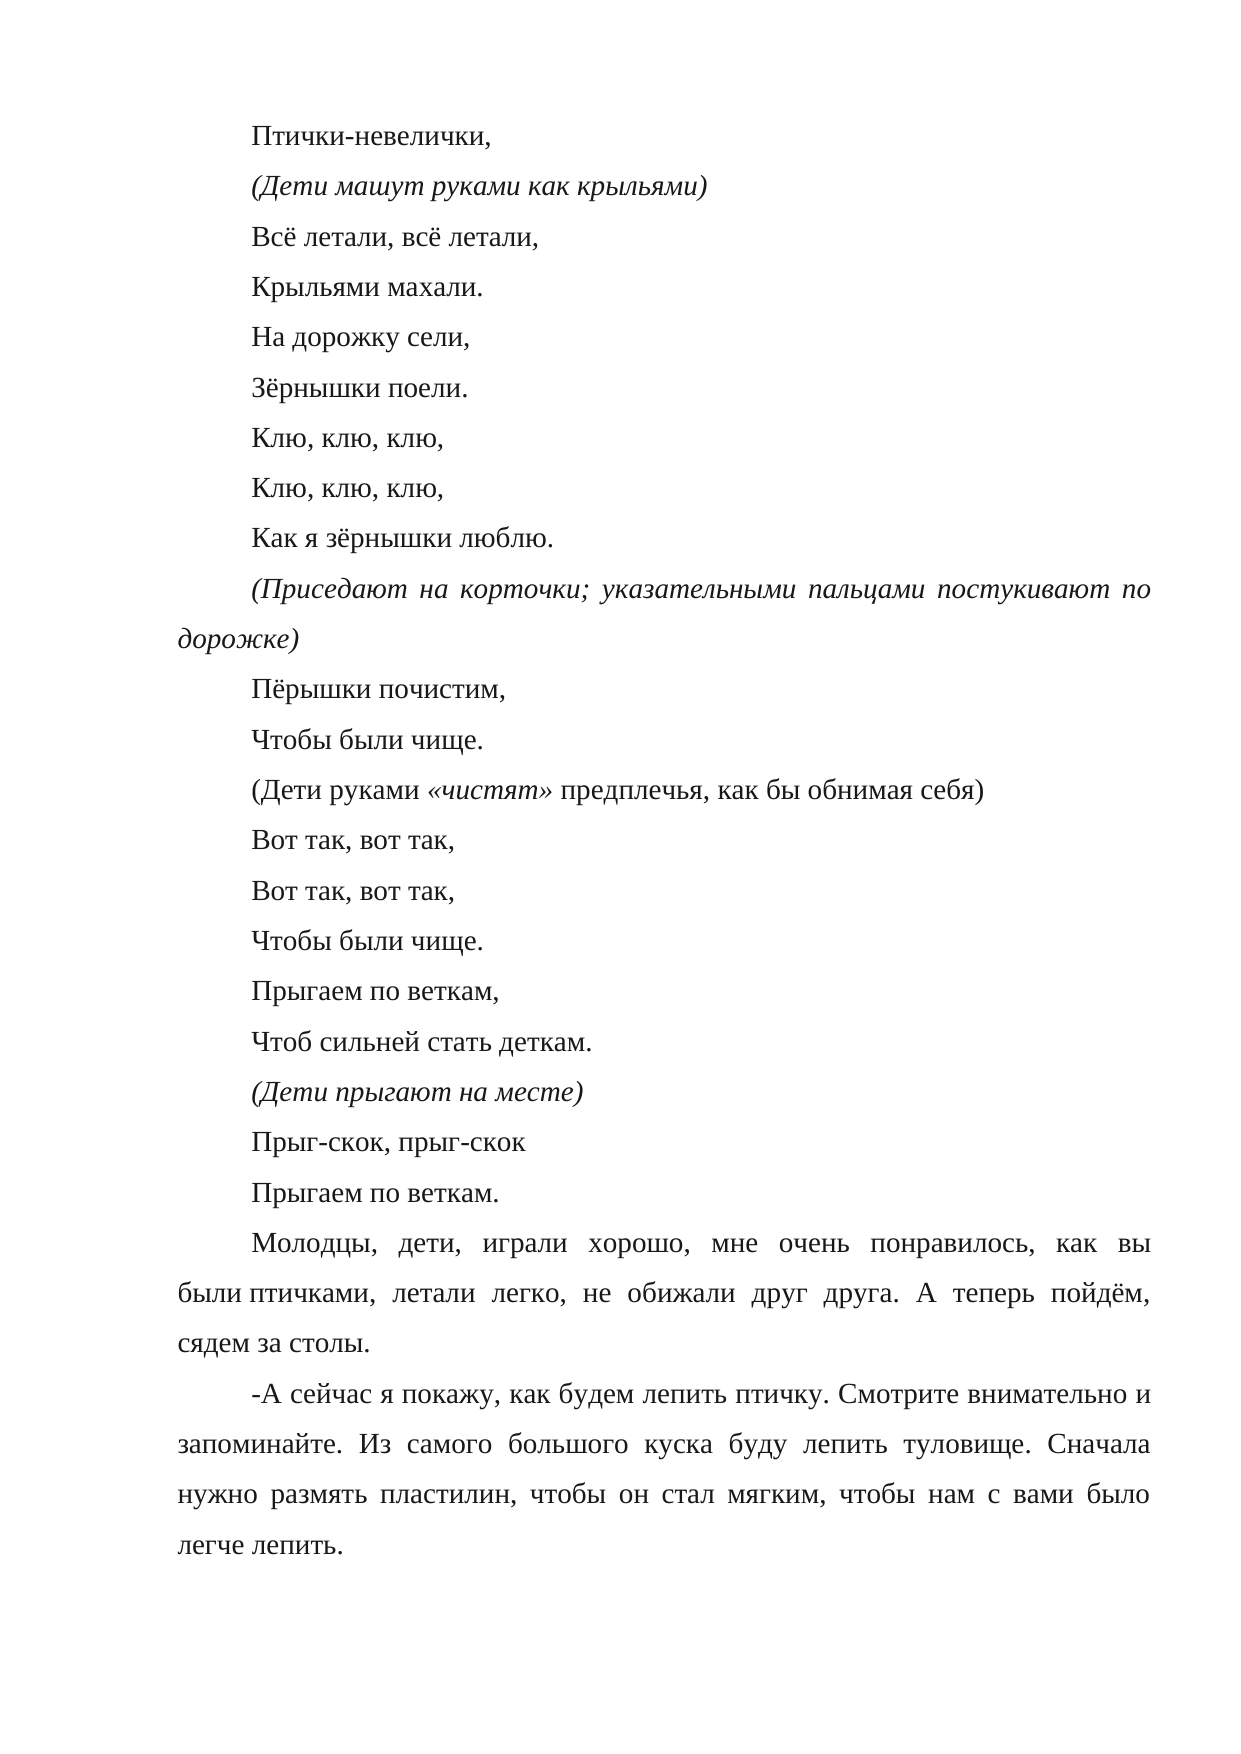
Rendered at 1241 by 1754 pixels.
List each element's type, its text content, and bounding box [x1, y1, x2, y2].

text Пёрышки почистим, [177, 672, 1152, 705]
text Прыг-скок, прыг-скок [177, 1124, 1152, 1158]
text Прыгаем по веткам. [177, 1175, 1152, 1208]
text Чтоб сильней стать деткам. [177, 1024, 1152, 1057]
text Зёрнышки поели. [177, 370, 1152, 403]
text Вот так, вот так, [177, 822, 1152, 856]
text (Дети руками «чистят» предплечья, как бы обнимая себя) [177, 772, 1152, 806]
text -А сейчас я покажу, как будем лепить птичку. Смотрите внимательно и запоминайте. Из самого большого куска буду лепить туловище. Сначала нужно размять пластилин, чтобы он стал мягким, чтобы нам с вами было легче лепить. [177, 1376, 1152, 1560]
text Молодцы, дети, играли хорошо, мне очень понравилось, как вы были птичками, летали легко, не обижали друг друга. А теперь пойдём, сядем за столы. [177, 1225, 1152, 1359]
text Крыльями махали. [177, 269, 1152, 303]
text Как я зёрнышки люблю. [177, 521, 1152, 554]
text На дорожку сели, [177, 319, 1152, 353]
text Вот так, вот так, [177, 873, 1152, 906]
text (Дети машут руками как крыльями) [177, 168, 1152, 202]
text (Приседают на корточки; указательными пальцами постукивают по дорожке) [177, 571, 1152, 655]
text Клю, клю, клю, [177, 470, 1152, 504]
text Всё летали, всё летали, [177, 219, 1152, 252]
text Чтобы были чище. [177, 722, 1152, 755]
text Прыгаем по веткам, [177, 973, 1152, 1007]
text Чтобы были чище. [177, 923, 1152, 957]
text (Дети прыгают на месте) [177, 1074, 1152, 1108]
text Клю, клю, клю, [177, 420, 1152, 453]
text Птички-невелички, [177, 118, 1152, 152]
